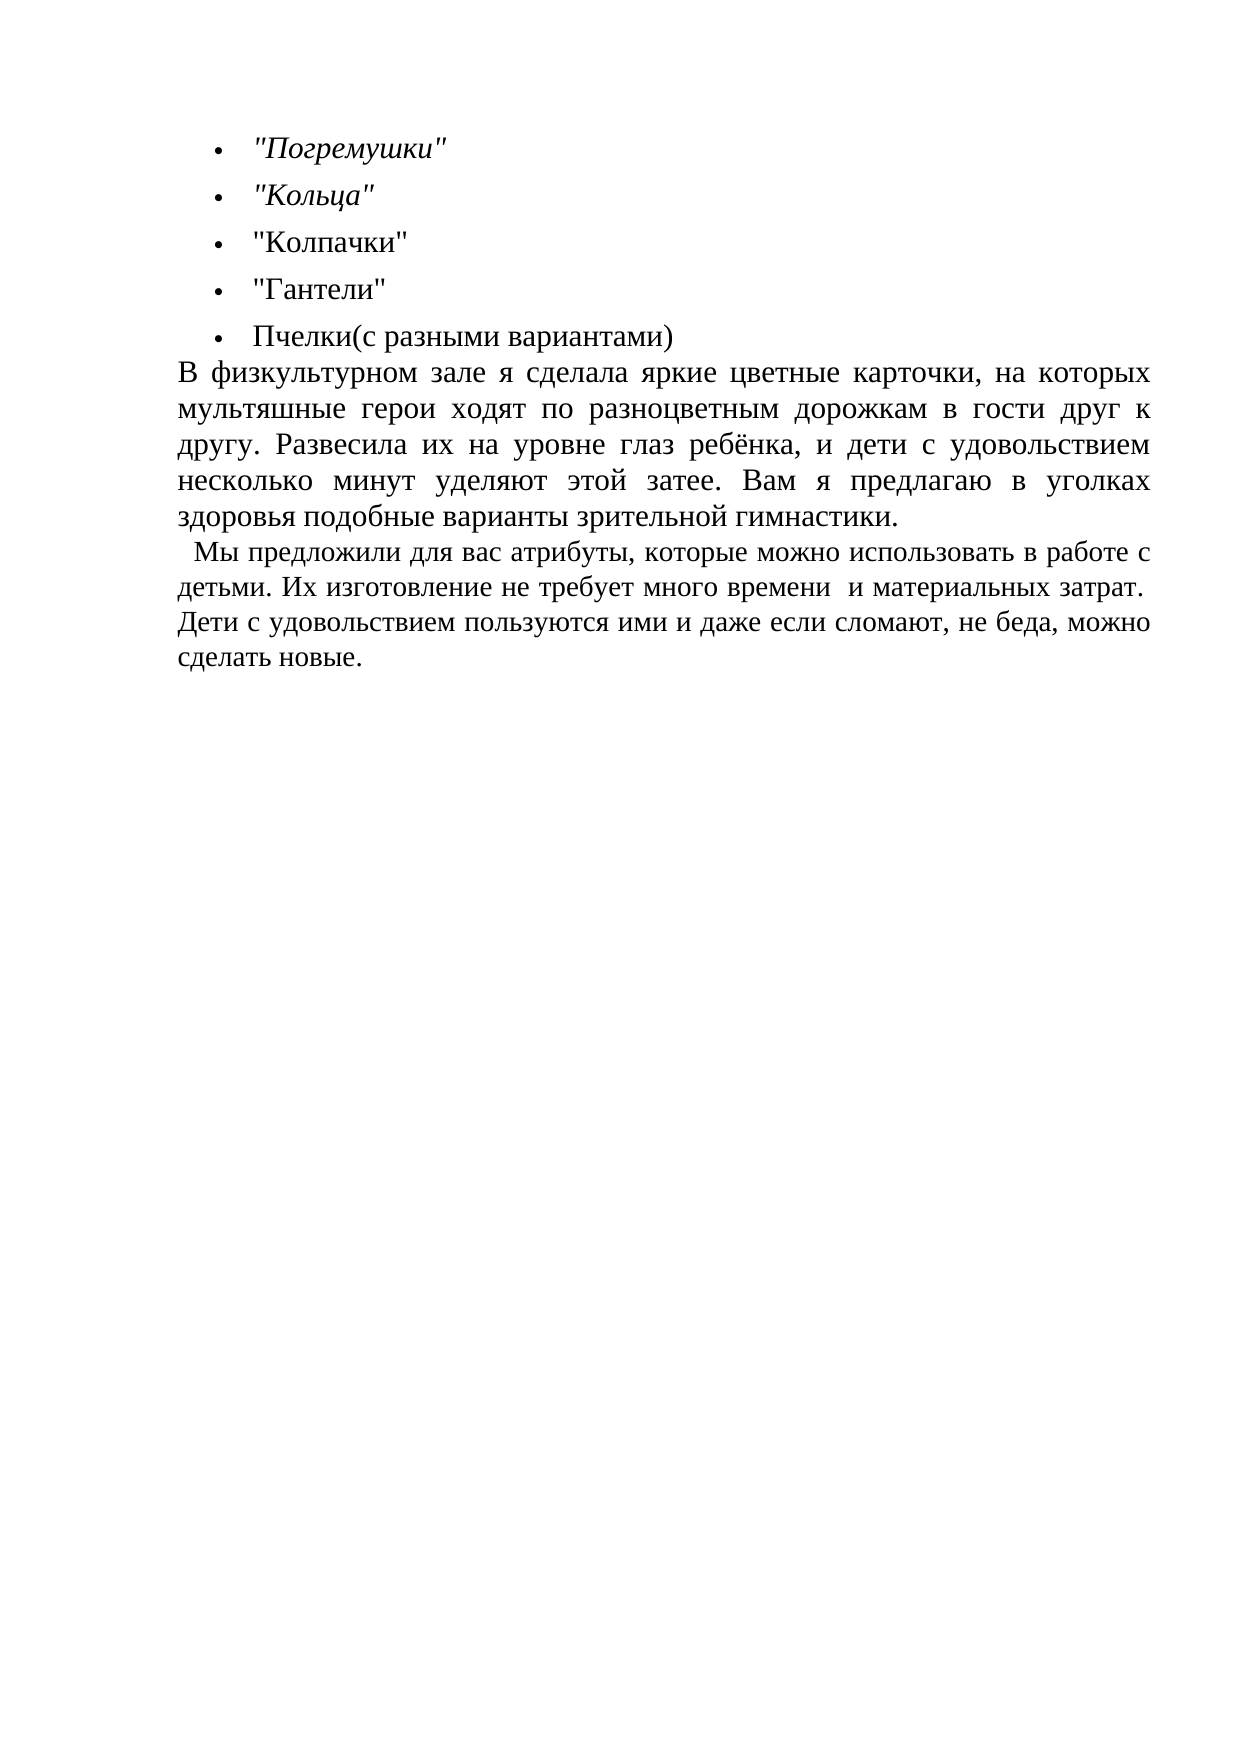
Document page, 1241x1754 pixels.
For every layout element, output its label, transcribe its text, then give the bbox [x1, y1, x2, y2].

list "Кольца" [215, 165, 1152, 212]
list "Гантели" [215, 259, 1152, 306]
text В физкультурном зале я сделала яркие цветные карточки, на которых мультяшные герои ходят по разноцветным дорожкам в гости друг к другу. Развесила их на уровне глаз ребёнка, и дети с удовольствием несколько минут уделяют этой затее. Вам я предлагаю в уголках здоровья подобные варианты зрительной гимнастики. [177, 353, 1152, 533]
list Пчелки(с разными вариантами) [215, 306, 1152, 353]
list "Погремушки" [215, 118, 1152, 165]
text Мы предложили для вас атрибуты, которые можно использовать в работе с детьми. Их изготовление не требует много времени и материальных затрат. Дети с удовольствием пользуются ими и даже если сломают, не беда, можно сделать новые. [177, 533, 1152, 673]
list "Колпачки" [215, 212, 1152, 259]
